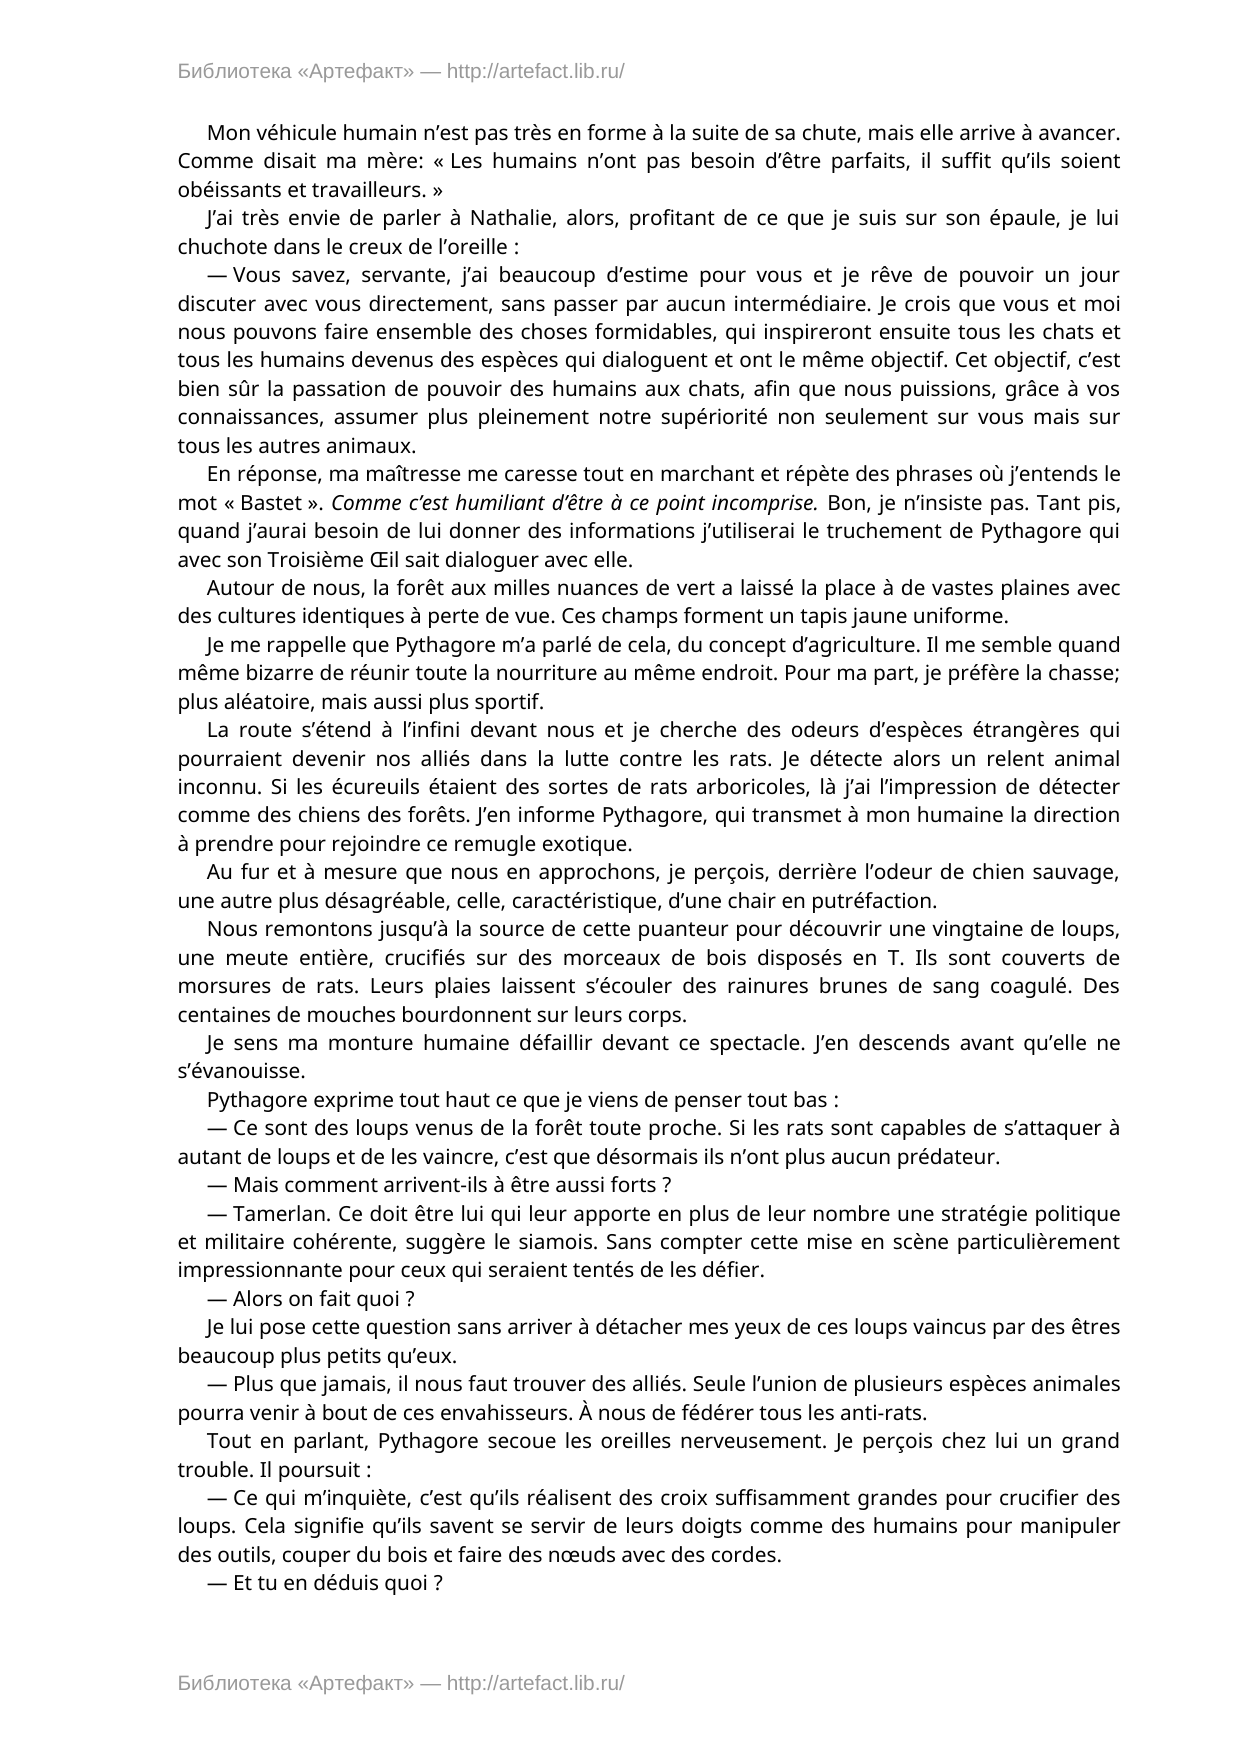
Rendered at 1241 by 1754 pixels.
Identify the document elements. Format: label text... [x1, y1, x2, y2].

text — Ce qui m’inquiète, c’est qu’ils réalisent des croix suffisamment grandes pour crucifier des loups. Cela signifie qu’ils savent se servir de leurs doigts comme des humains pour manipuler des outils, couper du bois et faire des nœuds avec des cordes. [177, 1483, 1122, 1568]
text En réponse, ma maîtresse me caresse tout en marchant et répète des phrases où j’entends le mot « Bastet ». Comme c’est humiliant d’être à ce point incomprise. Bon, je n’insiste pas. Tant pis, quand j’aurai besoin de lui donner des informations j’utiliserai le truchement de Pythagore qui avec son Troisième Œil sait dialoguer avec elle. [177, 459, 1122, 573]
text Mon véhicule humain n’est pas très en forme à la suite de sa chute, mais elle arrive à avancer. Comme disait ma mère: « Les humains n’ont pas besoin d’être parfaits, il suffit qu’ils soient obéissants et travailleurs. » [177, 118, 1122, 203]
text Tout en parlant, Pythagore secoue les oreilles nerveusement. Je perçois chez lui un grand trouble. Il poursuit : [177, 1426, 1122, 1483]
text — Mais comment arrivent-ils à être aussi forts ? [177, 1170, 1122, 1199]
text — Vous savez, servante, j’ai beaucoup d’estime pour vous et je rêve de pouvoir un jour discuter avec vous directement, sans passer par aucun intermédiaire. Je crois que vous et moi nous pouvons faire ensemble des choses formidables, qui inspireront ensuite tous les chats et tous les humains devenus des espèces qui dialoguent et ont le même objectif. Cet objectif, c’est bien sûr la passation de pouvoir des humains aux chats, afin que nous puissions, grâce à vos connaissances, assumer plus pleinement notre supériorité non seulement sur vous mais sur tous les autres animaux. [177, 260, 1122, 459]
text J’ai très envie de parler à Nathalie, alors, profitant de ce que je suis sur son épaule, je lui chuchote dans le creux de l’oreille : [177, 203, 1122, 260]
text Autour de nous, la forêt aux milles nuances de vert a laissé la place à de vastes plaines avec des cultures identiques à perte de vue. Ces champs forment un tapis jaune uniforme. [177, 573, 1122, 630]
text Je lui pose cette question sans arriver à détacher mes yeux de ces loups vaincus par des êtres beaucoup plus petits qu’eux. [177, 1312, 1122, 1369]
text — Et tu en déduis quoi ? [177, 1568, 1122, 1597]
text — Plus que jamais, il nous faut trouver des alliés. Seule l’union de plusieurs espèces animales pourra venir à bout de ces envahisseurs. À nous de fédérer tous les anti-rats. [177, 1369, 1122, 1426]
text Au fur et à mesure que nous en approchons, je perçois, derrière l’odeur de chien sauvage, une autre plus désagréable, celle, caractéristique, d’une chair en putréfaction. [177, 857, 1122, 914]
text Je me rappelle que Pythagore m’a parlé de cela, du concept d’agriculture. Il me semble quand même bizarre de réunir toute la nourriture au même endroit. Pour ma part, je préfère la chasse; plus aléatoire, mais aussi plus sportif. [177, 630, 1122, 715]
text — Ce sont des loups venus de la forêt toute proche. Si les rats sont capables de s’attaquer à autant de loups et de les vaincre, c’est que désormais ils n’ont plus aucun prédateur. [177, 1113, 1122, 1170]
text Je sens ma monture humaine défaillir devant ce spectacle. J’en descends avant qu’elle ne s’évanouisse. [177, 1028, 1122, 1085]
text Nous remontons jusqu’à la source de cette puanteur pour découvrir une vingtaine de loups, une meute entière, crucifiés sur des morceaux de bois disposés en T. Ils sont couverts de morsures de rats. Leurs plaies laissent s’écouler des rainures brunes de sang coagulé. Des centaines de mouches bourdonnent sur leurs corps. [177, 914, 1122, 1028]
text Pythagore exprime tout haut ce que je viens de penser tout bas : [177, 1085, 1122, 1113]
text — Tamerlan. Ce doit être lui qui leur apporte en plus de leur nombre une stratégie politique et militaire cohérente, suggère le siamois. Sans compter cette mise en scène particulièrement impressionnante pour ceux qui seraient tentés de les défier. [177, 1199, 1122, 1284]
text La route s’étend à l’infini devant nous et je cherche des odeurs d’espèces étrangères qui pourraient devenir nos alliés dans la lutte contre les rats. Je détecte alors un relent animal inconnu. Si les écureuils étaient des sortes de rats arboricoles, là j’ai l’impression de détecter comme des chiens des forêts. J’en informe Pythagore, qui transmet à mon humaine la direction à prendre pour rejoindre ce remugle exotique. [177, 715, 1122, 857]
text — Alors on fait quoi ? [177, 1284, 1122, 1312]
